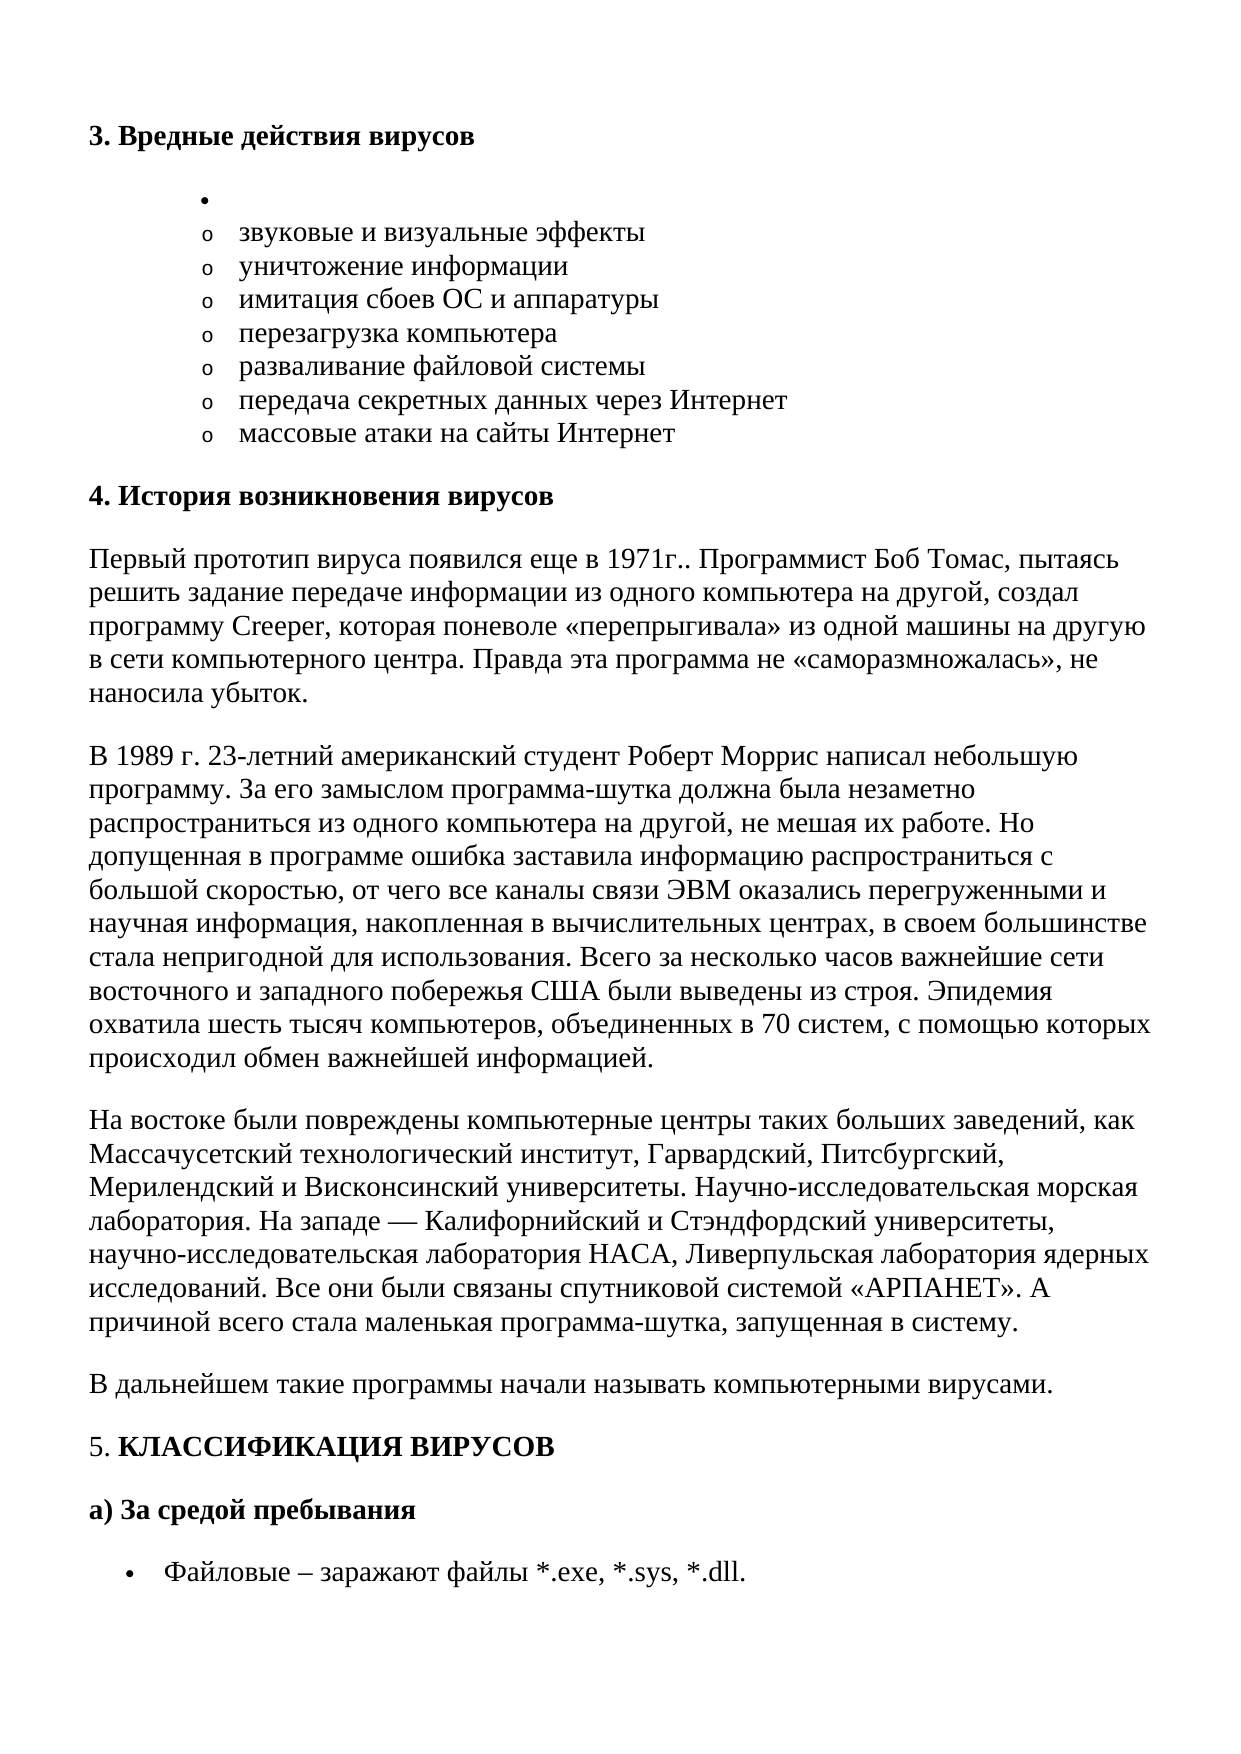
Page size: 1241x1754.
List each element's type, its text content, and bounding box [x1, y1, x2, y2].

text 5. КЛАССИФИКАЦИЯ ВИРУСОВ [89, 1429, 1152, 1463]
text 3. Вредные действия вирусов [89, 118, 1152, 152]
list имитация сбоев ОС и аппаратуры [201, 281, 1152, 315]
list перезагрузка компьютера [201, 315, 1152, 348]
list звуковые и визуальные эффекты [201, 214, 1152, 248]
list уничтожение информации [201, 248, 1152, 281]
text 4. История возникновения вирусов [89, 478, 1152, 512]
list разваливание файловой системы [201, 348, 1152, 382]
text Первый прототип вируса появился еще в 1971г.. Программист Боб Томас, пытаясь решить задание передаче информации из одного компьютера на другой, создал программу Creeper, которая поневоле «перепрыгивала» из одной машины на другую в сети компьютерного центра. Правда эта программа не «саморазмножалась», не наносила убыток. [89, 541, 1152, 709]
text а) За средой пребывания [89, 1492, 1152, 1525]
text На востоке были повреждены компьютерные центры таких больших заведений, как Массачусетский технологический институт, Гарвардский, Питсбургский, Мерилендский и Висконсинский университеты. Научно-исследовательская морская лаборатория. На западе — Калифорнийский и Стэндфордский университеты, научно-исследовательская лаборатория НАСА, Ливерпульская лаборатория ядерных исследований. Все они были связаны спутниковой системой «АРПАНЕТ». А причиной всего стала маленькая программа-шутка, запущенная в систему. [89, 1102, 1152, 1337]
list массовые атаки на сайты Интернет [201, 416, 1152, 449]
text В 1989 г. 23-летний американский студент Роберт Моррис написал небольшую программу. За его замыслом программа-шутка должна была незаметно распространиться из одного компьютера на другой, не мешая их работе. Но допущенная в программе ошибка заставила информацию распространиться с большой скоростью, от чего все каналы связи ЭВМ оказались перегруженными и научная информация, накопленная в вычислительных центрах, в своем большинстве стала непригодной для использования. Всего за несколько часов важнейшие сети восточного и западного побережья США были выведены из строя. Эпидемия охватила шесть тысяч компьютеров, объединенных в 70 систем, с помощью которых происходил обмен важнейшей информацией. [89, 738, 1152, 1073]
list Файловые – заражают файлы *.exe, *.sys, *.dll. [126, 1554, 1152, 1588]
text В дальнейшем такие программы начали называть компьютерными вирусами. [89, 1366, 1152, 1400]
list передача секретных данных через Интернет [201, 382, 1152, 416]
